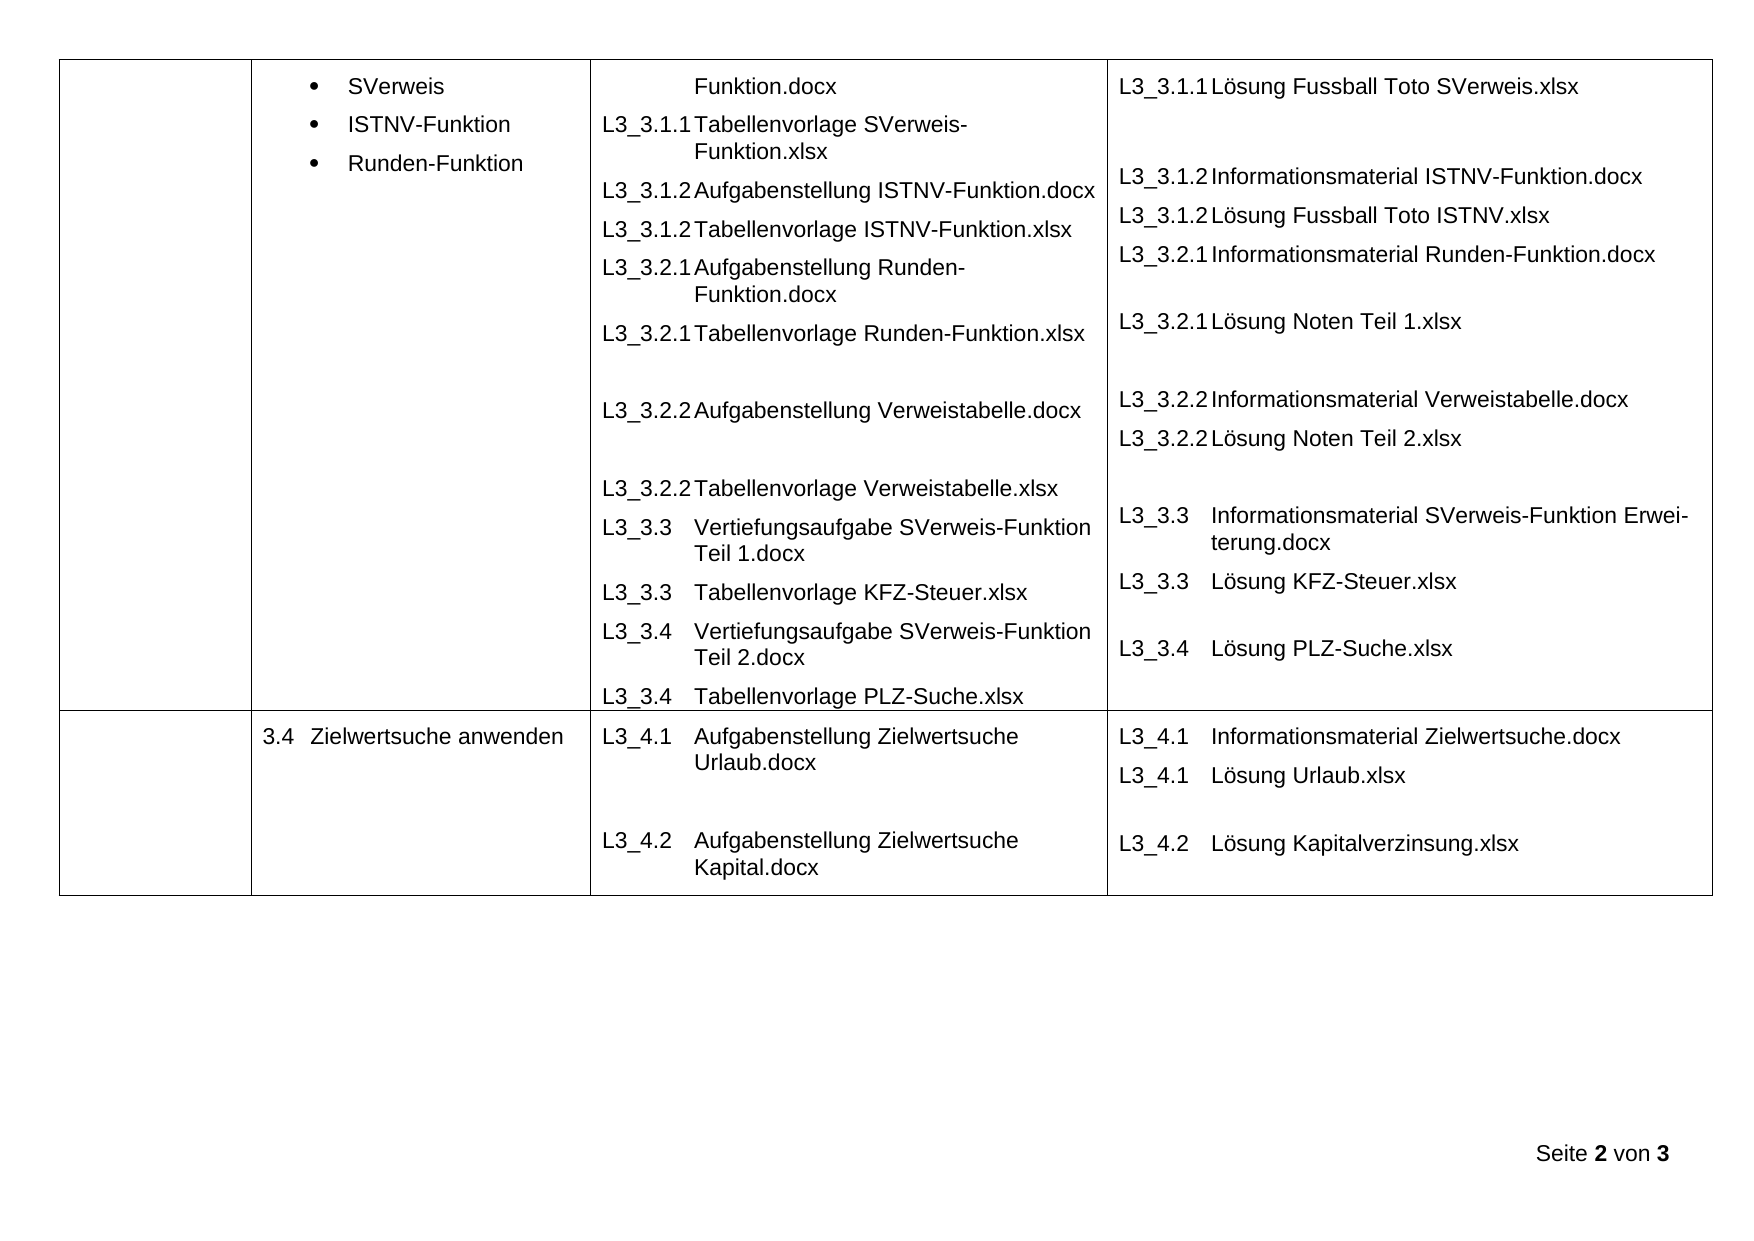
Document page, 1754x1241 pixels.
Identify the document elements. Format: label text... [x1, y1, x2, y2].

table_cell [1108, 60, 1712, 709]
table_cell L3_4.1 Informationsmaterial Zielwertsuche.docx L3_4.1 Lösung Urlaub.xlsx L3_4.2 Lösung Kapitalverzinsung.xlsx [1108, 711, 1712, 895]
table_cell Zielwertsuche anwenden [252, 711, 590, 895]
table_cell L3_4.1 Aufgabenstellung Zielwertsuche Urlaub.docx L3_4.2 Aufgabenstellung Zielwertsuche Kapital.docx [591, 711, 1107, 895]
table_cell [60, 711, 251, 895]
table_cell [252, 60, 590, 709]
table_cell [591, 60, 1107, 709]
